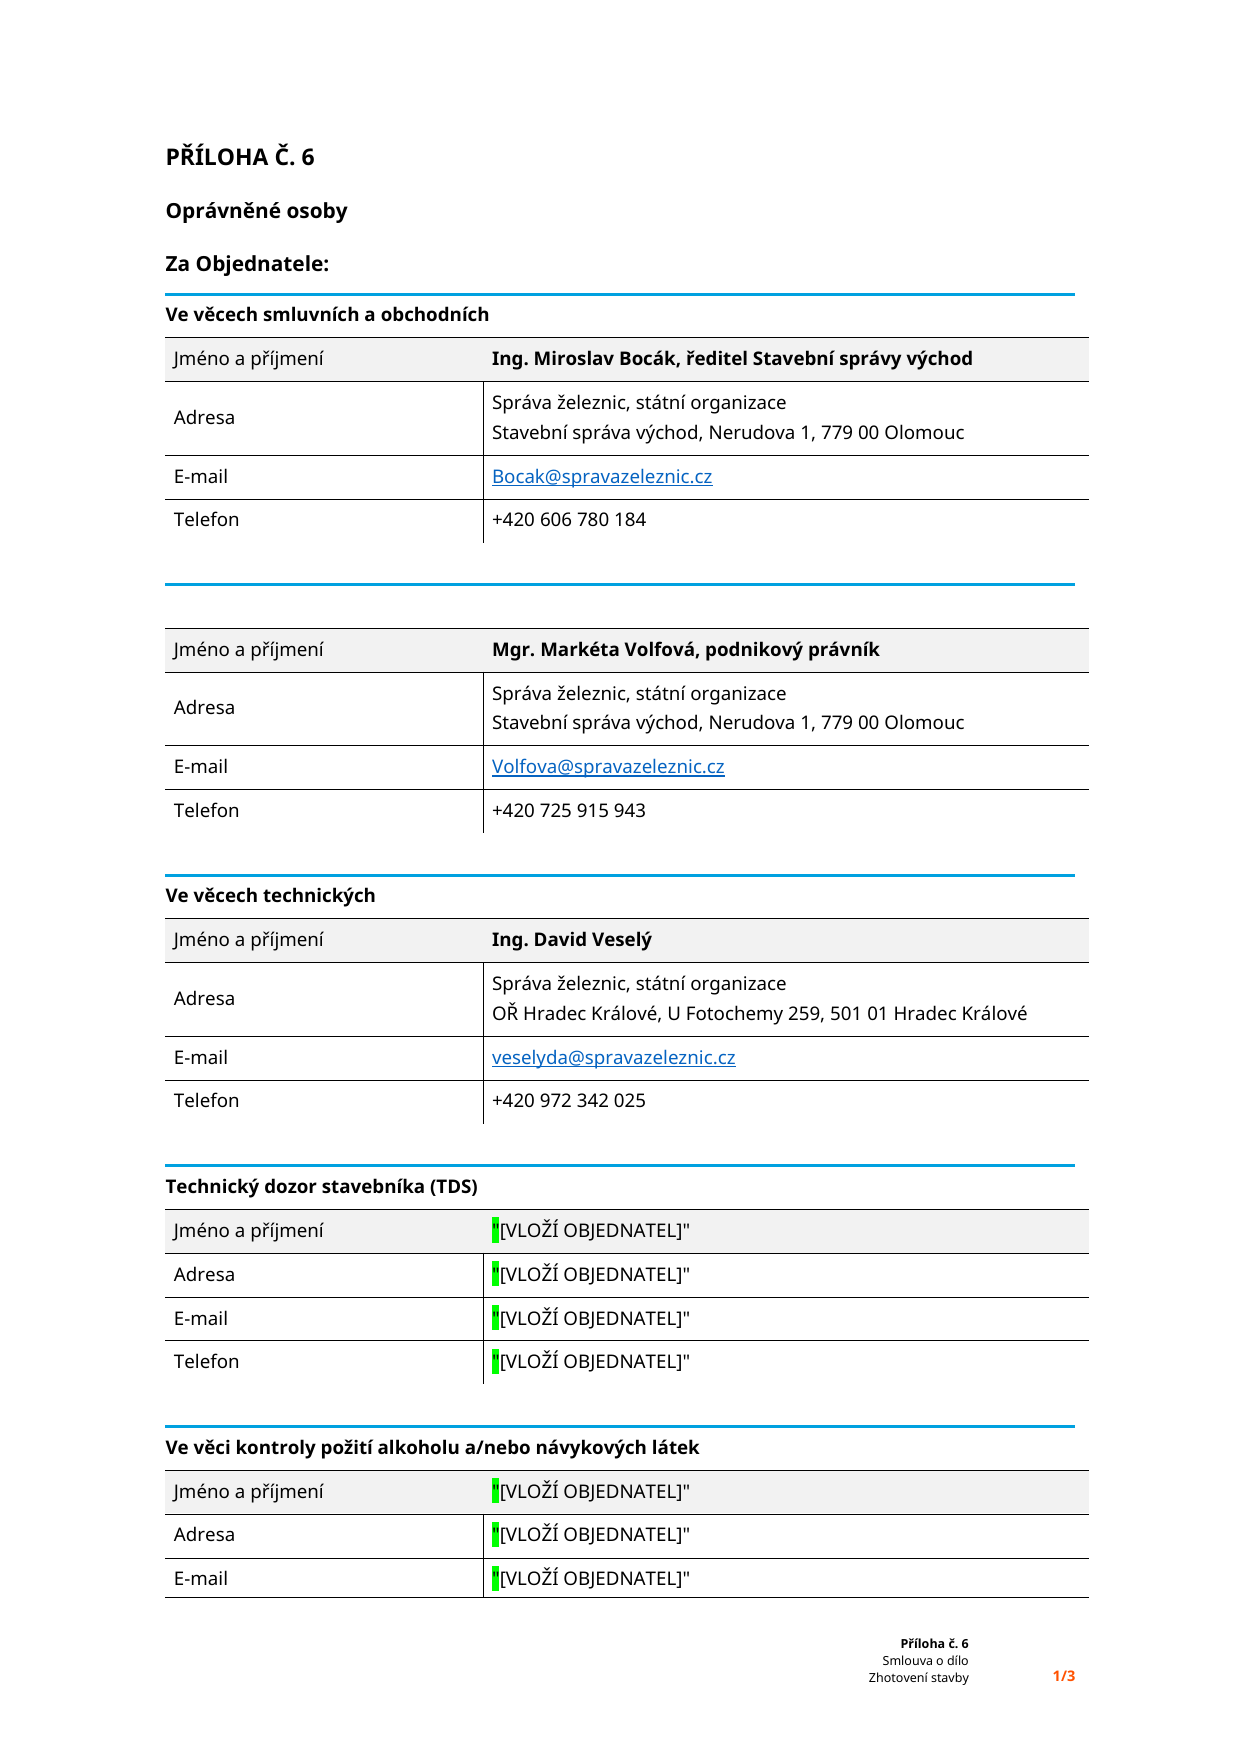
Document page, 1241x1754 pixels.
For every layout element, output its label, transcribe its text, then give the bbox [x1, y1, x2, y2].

table_cell Telefon [165, 500, 483, 542]
table_cell Bocak@spravazeleznic.cz [484, 456, 1089, 498]
table_header Jméno a příjmení [165, 629, 484, 672]
table_cell Správa železnic, státní organizace Stavební správa východ, Nerudova 1, 779 00 Olomouc [484, 673, 1089, 745]
text Ve věcech smluvních a obchodních [165, 296, 1075, 327]
table_cell E-mail [165, 1559, 483, 1597]
table_cell [484, 1559, 1089, 1597]
table_cell +420 972 342 025 [484, 1081, 1089, 1123]
table_cell Správa železnic, státní organizace Stavební správa východ, Nerudova 1, 779 00 Olomouc [484, 382, 1089, 455]
table_header Jméno a příjmení [165, 919, 484, 962]
table_cell +420 725 915 943 [484, 790, 1089, 833]
table_cell [484, 1298, 1089, 1340]
table_cell [484, 1341, 1089, 1384]
table_header Jméno a příjmení [165, 1210, 484, 1253]
table_cell Volfova@spravazeleznic.cz [484, 746, 1089, 789]
table_cell Adresa [165, 382, 483, 455]
table_header Jméno a příjmení [165, 1471, 484, 1513]
text Za Objednatele: [165, 249, 1075, 277]
table_header [484, 1210, 1089, 1253]
text Oprávněné osoby [165, 197, 1075, 225]
table_cell [484, 1515, 1089, 1557]
table_header [484, 1471, 1089, 1513]
table_cell Telefon [165, 1341, 483, 1384]
table_header Mgr. Markéta Volfová, podnikový právník [484, 629, 1089, 672]
text Technický dozor stavebníka (TDS) [165, 1167, 1075, 1199]
table_cell Adresa [165, 1254, 483, 1297]
table_cell +420 606 780 184 [484, 500, 1089, 542]
table_cell Správa železnic, státní organizace OŘ Hradec Králové, U Fotochemy 259, 501 01 Hradec Králové [484, 963, 1089, 1036]
table_header Ing. David Veselý [484, 919, 1089, 962]
table_cell E-mail [165, 1037, 483, 1079]
table_cell Adresa [165, 673, 483, 745]
table_cell Adresa [165, 963, 483, 1036]
table_cell E-mail [165, 456, 483, 498]
text Ve věci kontroly požití alkoholu a/nebo návykových látek [165, 1428, 1075, 1460]
table_cell E-mail [165, 746, 483, 789]
table_cell Telefon [165, 790, 483, 833]
text Příloha č. 6 [165, 141, 1075, 173]
table_cell veselyda@spravazeleznic.cz [484, 1037, 1089, 1079]
text Ve věcech technických [165, 877, 1075, 908]
table_header Ing. Miroslav Bocák, ředitel Stavební správy východ [484, 338, 1089, 381]
table_cell Adresa [165, 1515, 483, 1557]
table_cell Telefon [165, 1081, 483, 1123]
table_header Jméno a příjmení [165, 338, 484, 381]
table_cell [484, 1254, 1089, 1297]
table_cell E-mail [165, 1298, 483, 1340]
